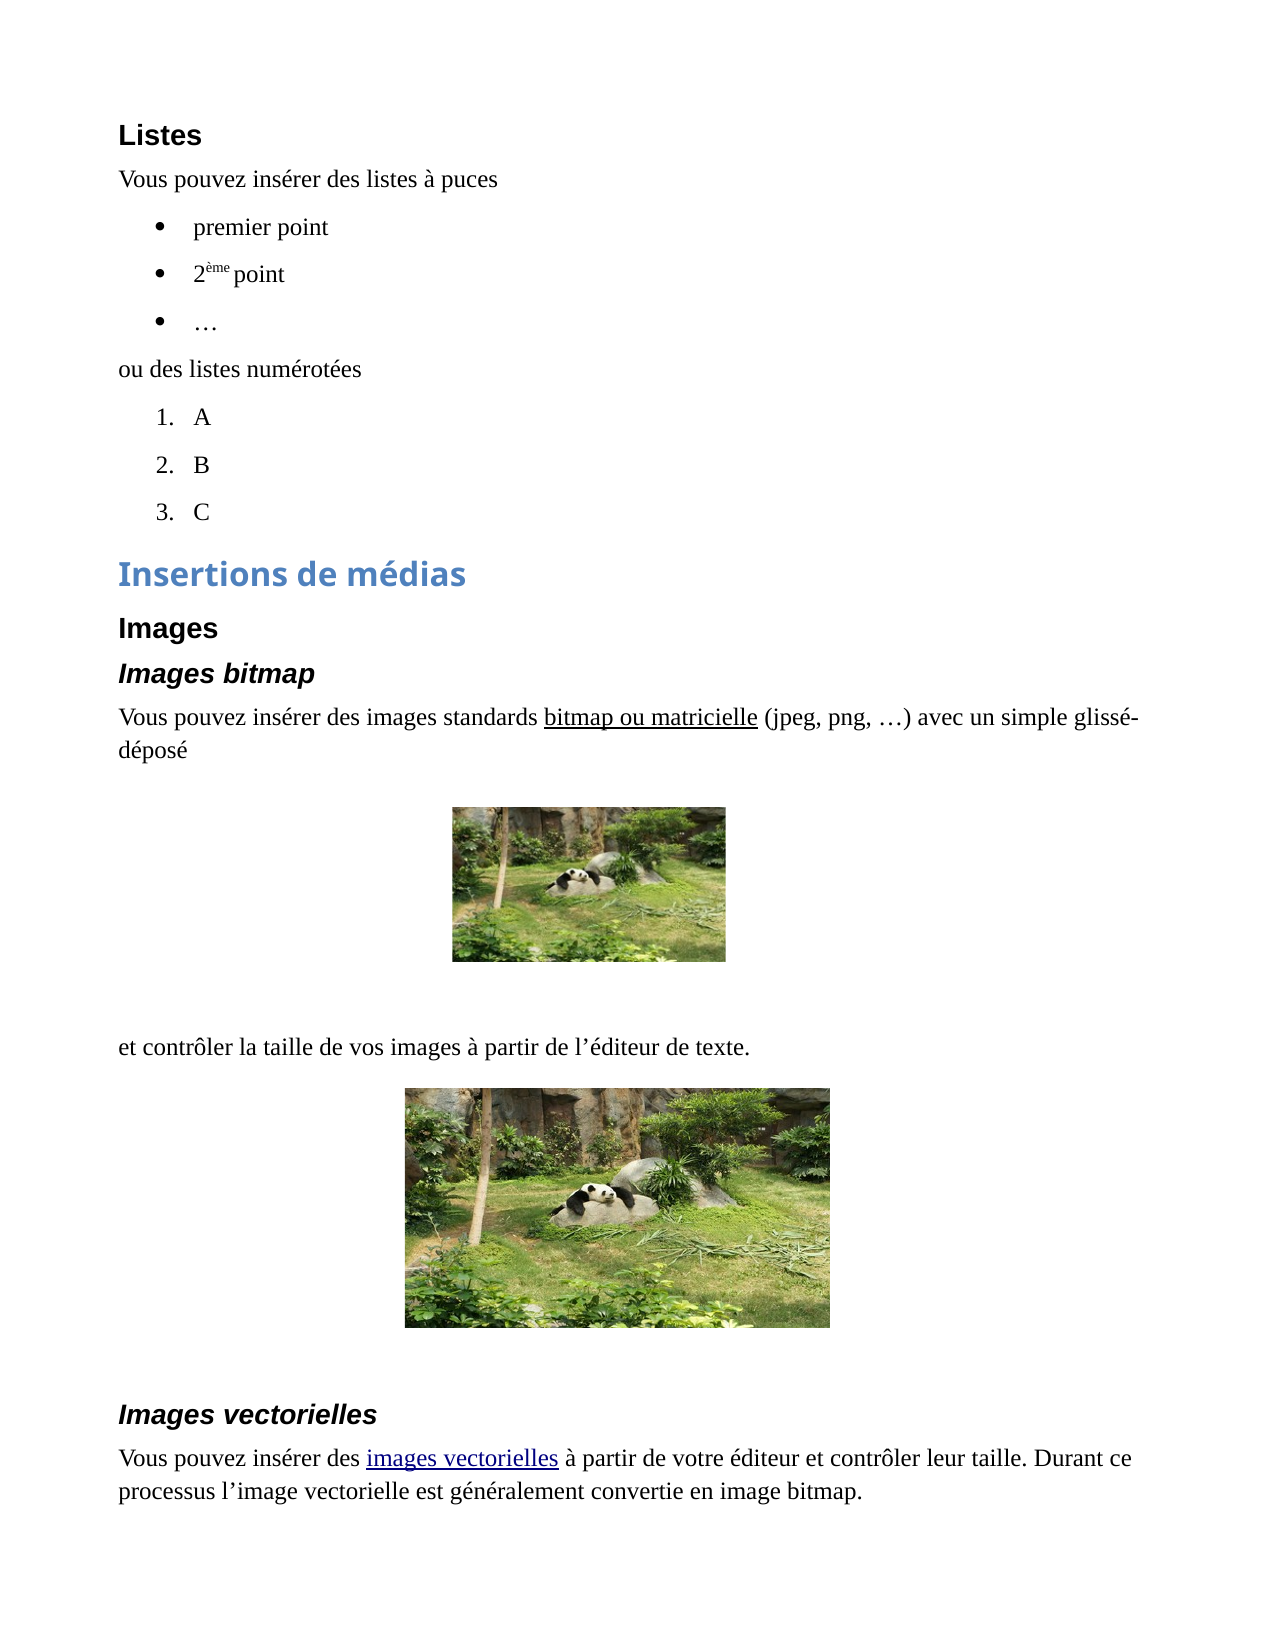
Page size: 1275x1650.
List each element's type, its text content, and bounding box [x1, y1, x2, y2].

list A [156, 402, 1157, 431]
subtitle Images bitmap [118, 657, 1157, 690]
text Vous pouvez insérer des images vectorielles à partir de votre éditeur et contrôler leur taille. Durant ce processus l’image vectorielle est généralement convertie en image bitmap. [118, 1443, 1157, 1505]
list 2ème point [156, 259, 1157, 288]
list premier point [156, 212, 1157, 241]
subtitle Images [118, 611, 1157, 645]
list … [156, 307, 1157, 336]
text ou des listes numérotées [118, 354, 1157, 383]
picture [452, 807, 726, 962]
text Vous pouvez insérer des listes à puces [118, 164, 1157, 193]
text Vous pouvez insérer des images standards bitmap ou matricielle (jpeg, png, …) avec un simple glissé-déposé [118, 702, 1157, 764]
subtitle Listes [118, 118, 1157, 152]
subtitle Images vectorielles [118, 1398, 1157, 1431]
list B [156, 450, 1157, 478]
picture [404, 1088, 830, 1328]
subtitle Insertions de médias [118, 551, 1157, 597]
text et contrôler la taille de vos images à partir de l’éditeur de texte. [118, 1032, 1157, 1061]
list C [156, 497, 1157, 526]
